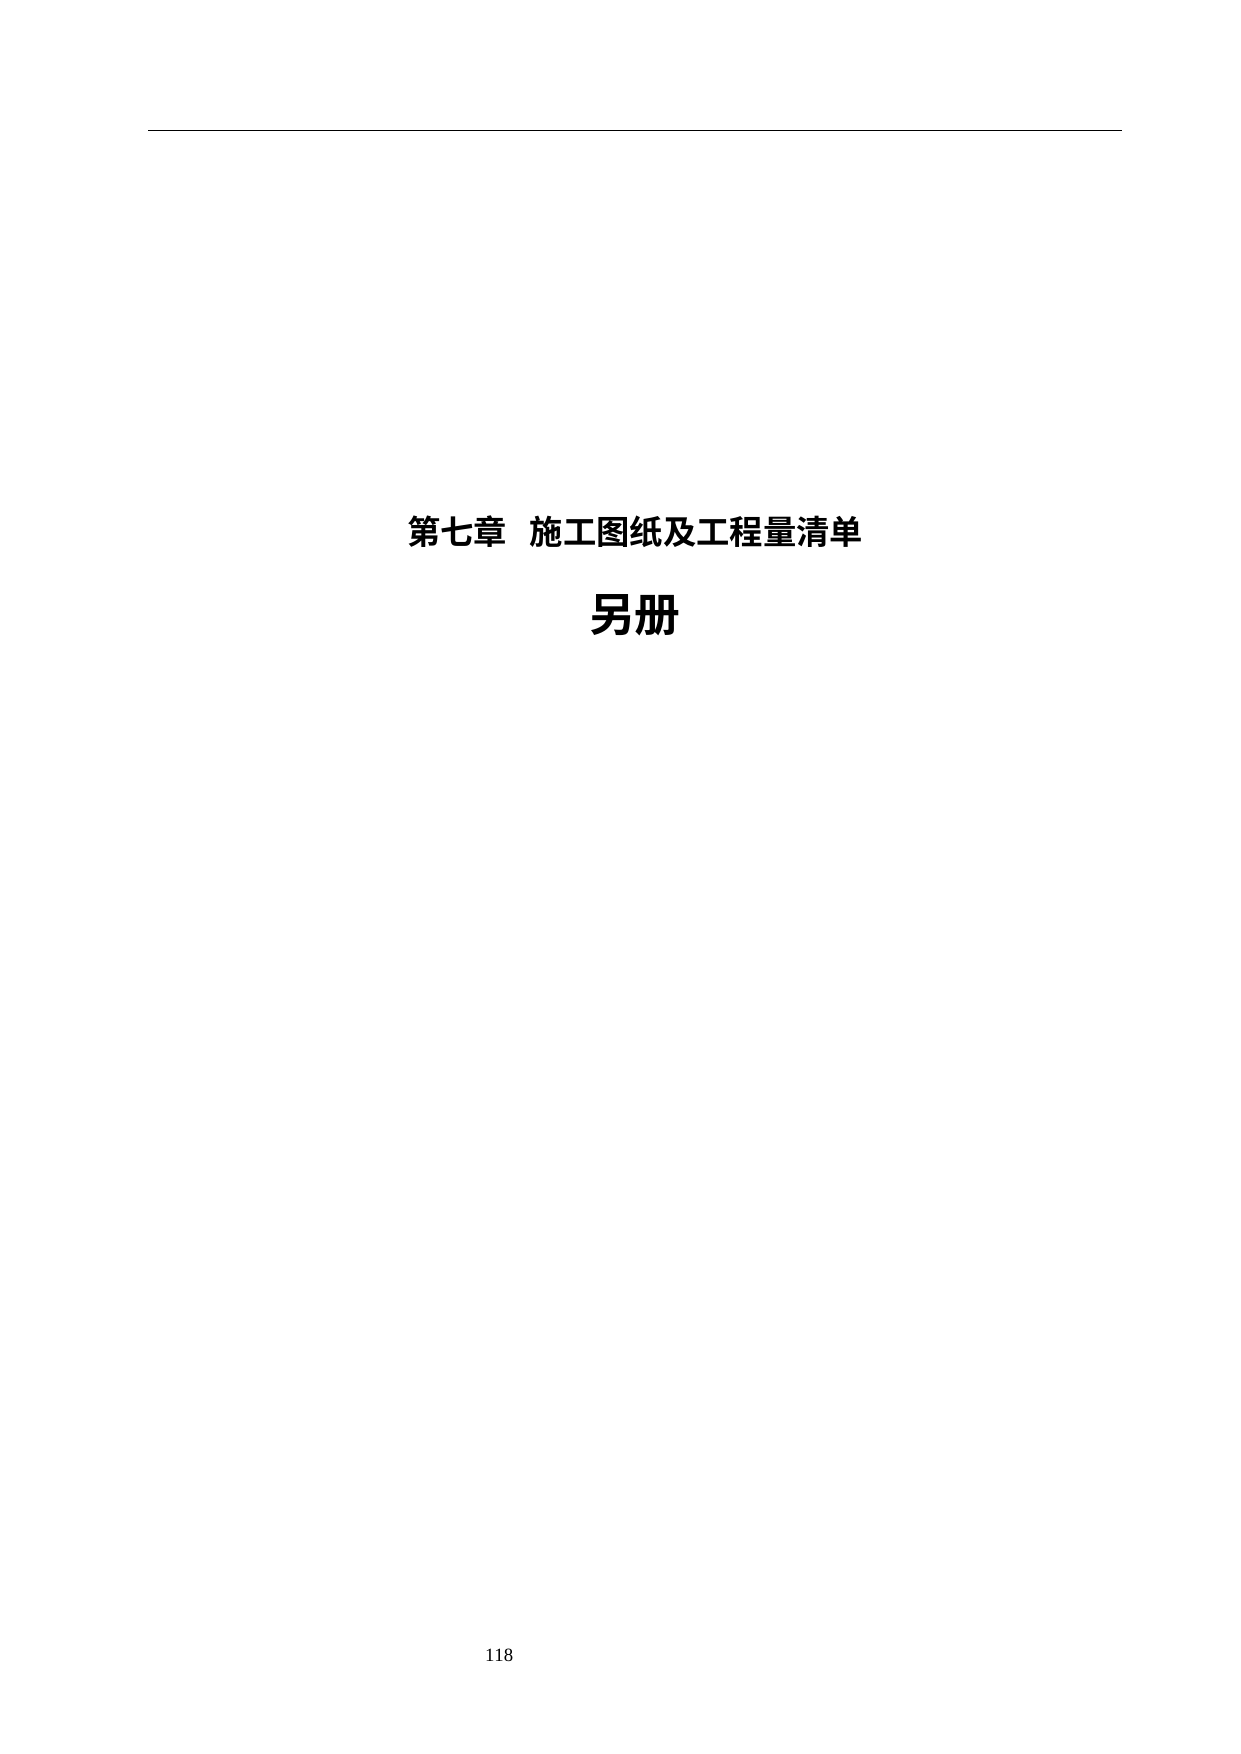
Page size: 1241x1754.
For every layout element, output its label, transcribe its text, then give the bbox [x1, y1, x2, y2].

text 另册 [148, 578, 1122, 645]
text 第七章 施工图纸及工程量清单 [148, 506, 1122, 554]
